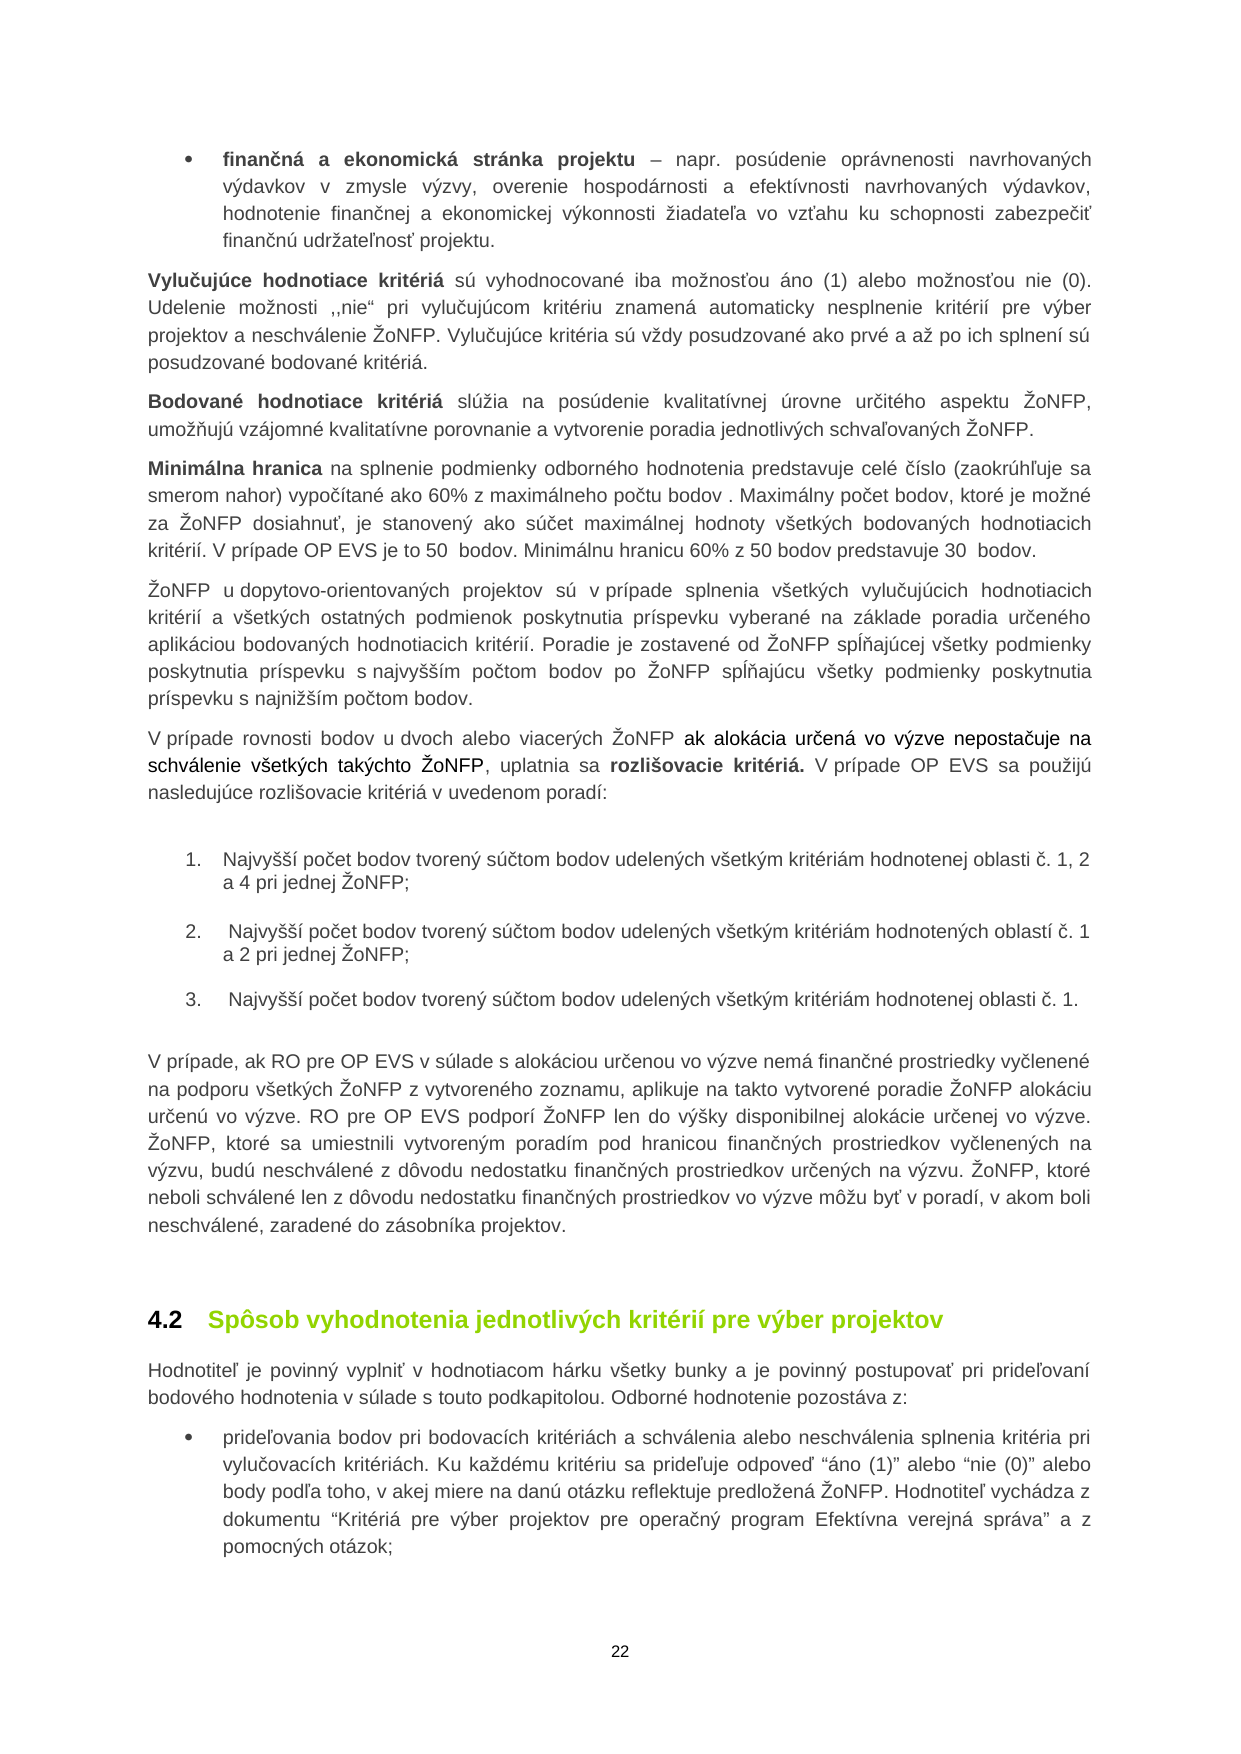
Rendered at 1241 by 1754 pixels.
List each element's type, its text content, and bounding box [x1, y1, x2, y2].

text Minimálna hranica na splnenie podmienky odborného hodnotenia predstavuje celé číslo (zaokrúhľuje sa smerom nahor) vypočítané ako 60% z maximálneho počtu bodov . Maximálny počet bodov, ktoré je možné za ŽoNFP dosiahnuť, je stanovený ako súčet maximálnej hodnoty všetkých bodovaných hodnotiacich kritérií. V prípade OP EVS je to 50 bodov. Minimálnu hranicu 60% z 50 bodov predstavuje 30 bodov. [148, 457, 1092, 561]
text Bodované hodnotiace kritériá slúžia na posúdenie kvalitatívnej úrovne určitého aspektu ŽoNFP, umožňujú vzájomné kvalitatívne porovnanie a vytvorenie poradia jednotlivých schvaľovaných ŽoNFP. [148, 390, 1092, 440]
list Najvyšší počet bodov tvorený súčtom bodov udelených všetkým kritériám hodnotenej oblasti č. 1. [185, 988, 1092, 1011]
list prideľovania bodov pri bodovacích kritériách a schválenia alebo neschválenia splnenia kritéria pri vylučovacích kritériách. Ku každému kritériu sa prideľuje odpoveď “áno (1)” alebo “nie (0)” alebo body podľa toho, v akej miere na danú otázku reflektuje predložená ŽoNFP. Hodnotiteľ vychádza z dokumentu “Kritériá pre výber projektov pre operačný program Efektívna verejná správa” a z pomocných otázok; [185, 1426, 1092, 1557]
subtitle Spôsob vyhodnotenia jednotlivých kritérií pre výber projektov [148, 1305, 1092, 1334]
text Hodnotiteľ je povinný vyplniť v hodnotiacom hárku všetky bunky a je povinný postupovať pri prideľovaní bodového hodnotenia v súlade s touto podkapitolou. Odborné hodnotenie pozostáva z: [148, 1359, 1092, 1409]
list finančná a ekonomická stránka projektu – napr. posúdenie oprávnenosti navrhovaných výdavkov v zmysle výzvy, overenie hospodárnosti a efektívnosti navrhovaných výdavkov, hodnotenie finančnej a ekonomickej výkonnosti žiadateľa vo vzťahu ku schopnosti zabezpečiť finančnú udržateľnosť projektu. [185, 148, 1092, 252]
text ŽoNFP u dopytovo-orientovaných projektov sú v prípade splnenia všetkých vylučujúcich hodnotiacich kritérií a všetkých ostatných podmienok poskytnutia príspevku vyberané na základe poradia určeného aplikáciou bodovaných hodnotiacich kritérií. Poradie je zostavené od ŽoNFP spĺňajúcej všetky podmienky poskytnutia príspevku s najvyšším počtom bodov po ŽoNFP spĺňajúcu všetky podmienky poskytnutia príspevku s najnižším počtom bodov. [148, 578, 1092, 710]
text Vylučujúce hodnotiace kritériá sú vyhodnocované iba možnosťou áno (1) alebo možnosťou nie (0). Udelenie možnosti ,,nie“ pri vylučujúcom kritériu znamená automaticky nesplnenie kritérií pre výber projektov a neschválenie ŽoNFP. Vylučujúce kritéria sú vždy posudzované ako prvé a až po ich splnení sú posudzované bodované kritériá. [148, 269, 1092, 373]
text V prípade rovnosti bodov u dvoch alebo viacerých ŽoNFP ak alokácia určená vo výzve nepostačuje na schválenie všetkých takýchto ŽoNFP, uplatnia sa rozlišovacie kritériá. V prípade OP EVS sa použijú nasledujúce rozlišovacie kritériá v uvedenom poradí: [148, 727, 1092, 804]
text V prípade, ak RO pre OP EVS v súlade s alokáciou určenou vo výzve nemá finančné prostriedky vyčlenené na podporu všetkých ŽoNFP z vytvoreného zoznamu, aplikuje na takto vytvorené poradie ŽoNFP alokáciu určenú vo výzve. RO pre OP EVS podporí ŽoNFP len do výšky disponibilnej alokácie určenej vo výzve. ŽoNFP, ktoré sa umiestnili vytvoreným poradím pod hranicou finančných prostriedkov vyčlenených na výzvu, budú neschválené z dôvodu nedostatku finančných prostriedkov určených na výzvu. ŽoNFP, ktoré neboli schválené len z dôvodu nedostatku finančných prostriedkov vo výzve môžu byť v poradí, v akom boli neschválené, zaradené do zásobníka projektov. [148, 1050, 1092, 1236]
list Najvyšší počet bodov tvorený súčtom bodov udelených všetkým kritériám hodnotených oblastí č. 1 a 2 pri jednej ŽoNFP; [185, 920, 1092, 965]
list Najvyšší počet bodov tvorený súčtom bodov udelených všetkým kritériám hodnotenej oblasti č. 1, 2 a 4 pri jednej ŽoNFP; [185, 848, 1092, 893]
